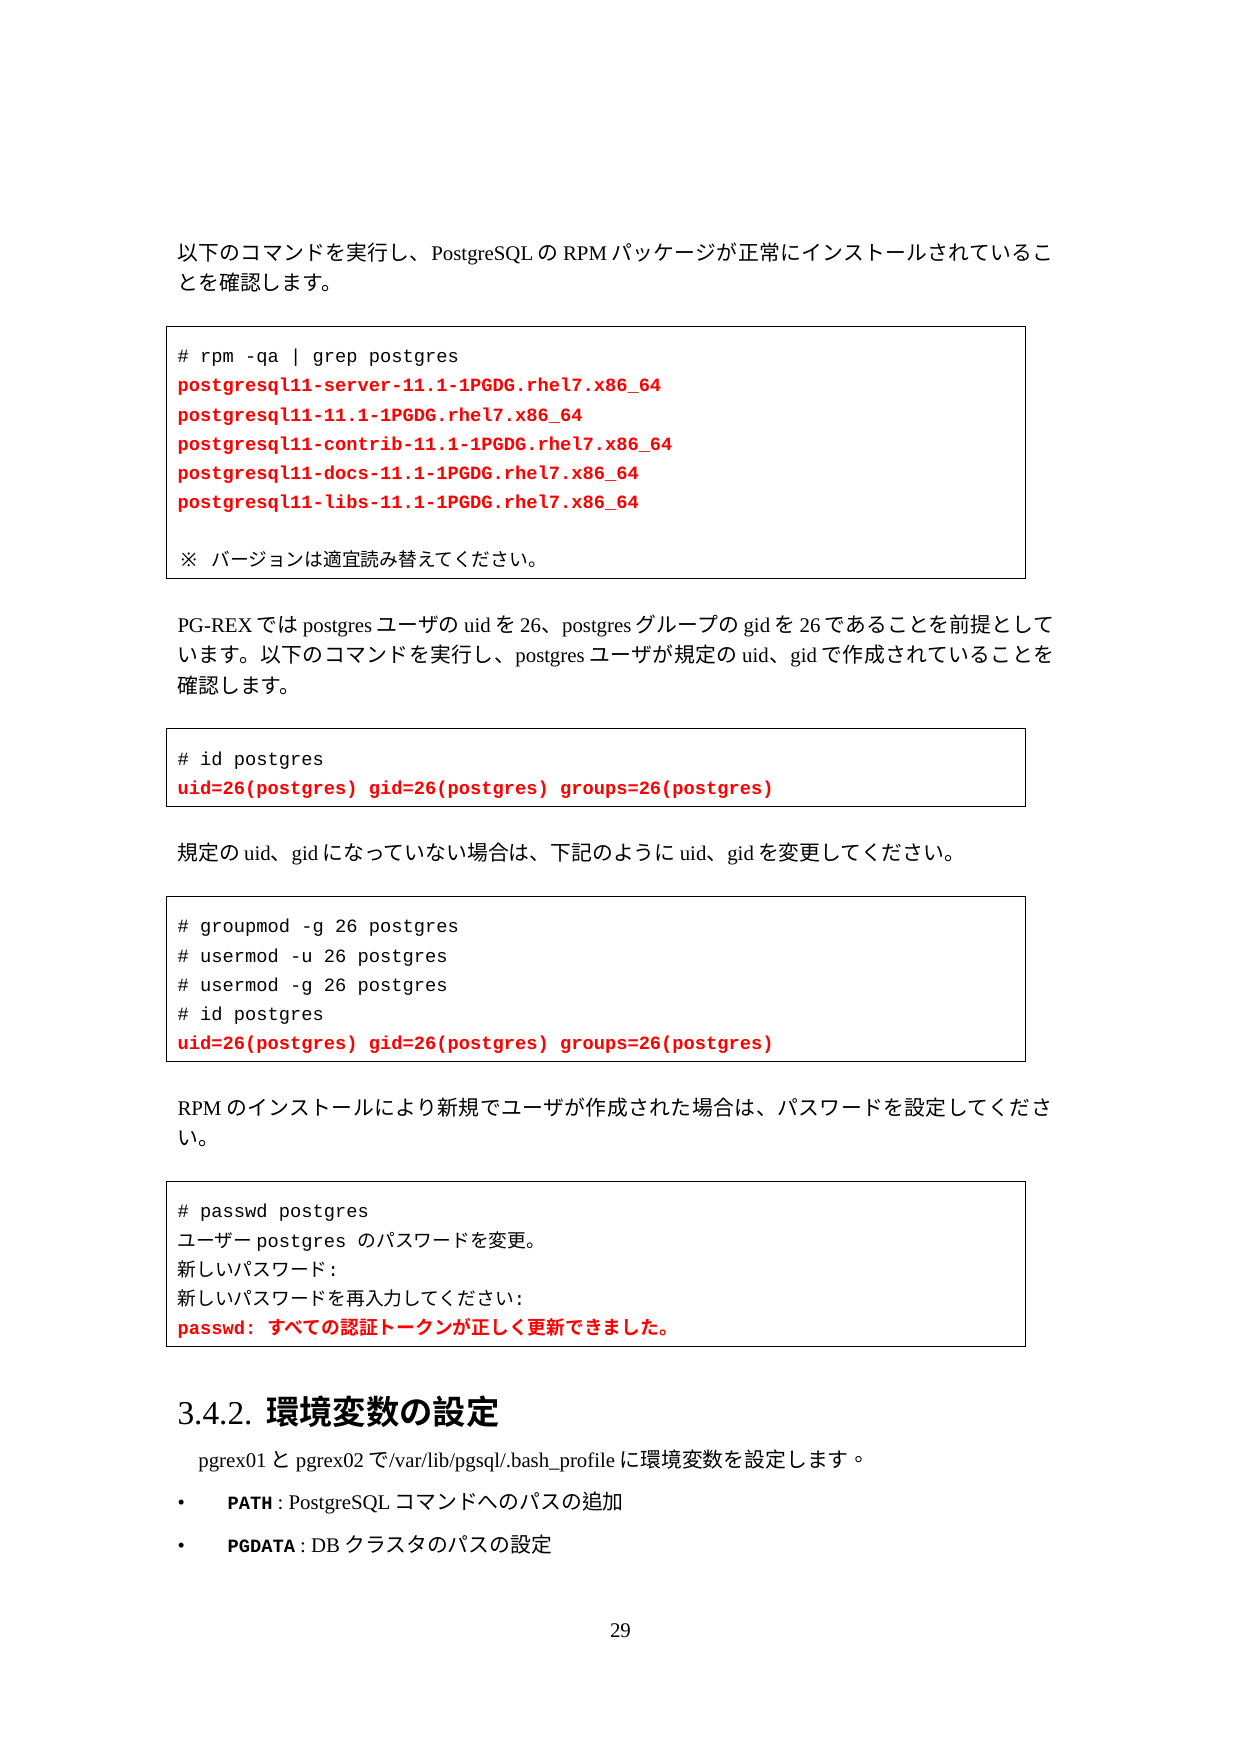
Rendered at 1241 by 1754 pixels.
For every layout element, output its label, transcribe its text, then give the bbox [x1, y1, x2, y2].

text 以下のコマンドを実行し、PostgreSQLのRPMパッケージが正常にインストールされていることを確認します。 [177, 236, 1054, 296]
text PG-REXではpostgresユーザのuidを26、postgresグループのgidを26であることを前提としています。以下のコマンドを実行し、postgresユーザが規定のuid、gidで作成されていることを確認します。 [177, 608, 1054, 699]
subtitle 環境変数の設定 [177, 1389, 1063, 1434]
table_header # passwd postgres ユーザー postgres のパスワードを変更。 新しいパスワード: 新しいパスワードを再入力してください: passwd: すべての認証トークンが正しく更新できました。 [167, 1182, 1025, 1346]
text pgrex01とpgrex02で/var/lib/pgsql/.bash_profileに環境変数を設定します。 [177, 1445, 1054, 1474]
list PATH : PostgreSQLコマンドへのパスの追加 [177, 1486, 1054, 1516]
text 規定のuid、gidになっていない場合は、下記のようにuid、gidを変更してください。 [177, 836, 1054, 867]
table_header # groupmod -g 26 postgres # usermod -u 26 postgres # usermod -g 26 postgres # id postgres uid=26(postgres) gid=26(postgres) groups=26(postgres) [167, 897, 1025, 1061]
table_header # id postgres uid=26(postgres) gid=26(postgres) groups=26(postgres) [167, 729, 1025, 806]
text RPMのインストールにより新規でユーザが作成された場合は、パスワードを設定してください。 [177, 1091, 1054, 1152]
list PGDATA : DBクラスタのパスの設定 [177, 1528, 1054, 1558]
table_header # rpm -qa | grep postgres postgresql11-server-11.1-1PGDG.rhel7.x86_64 postgresql11-11.1-1PGDG.rhel7.x86_64 postgresql11-contrib-11.1-1PGDG.rhel7.x86_64 postgresql11-docs-11.1-1PGDG.rhel7.x86_64 postgresql11-libs-11.1-1PGDG.rhel7.x86_64 ※ バージョンは適宜読み替えてください。 [167, 327, 1025, 578]
